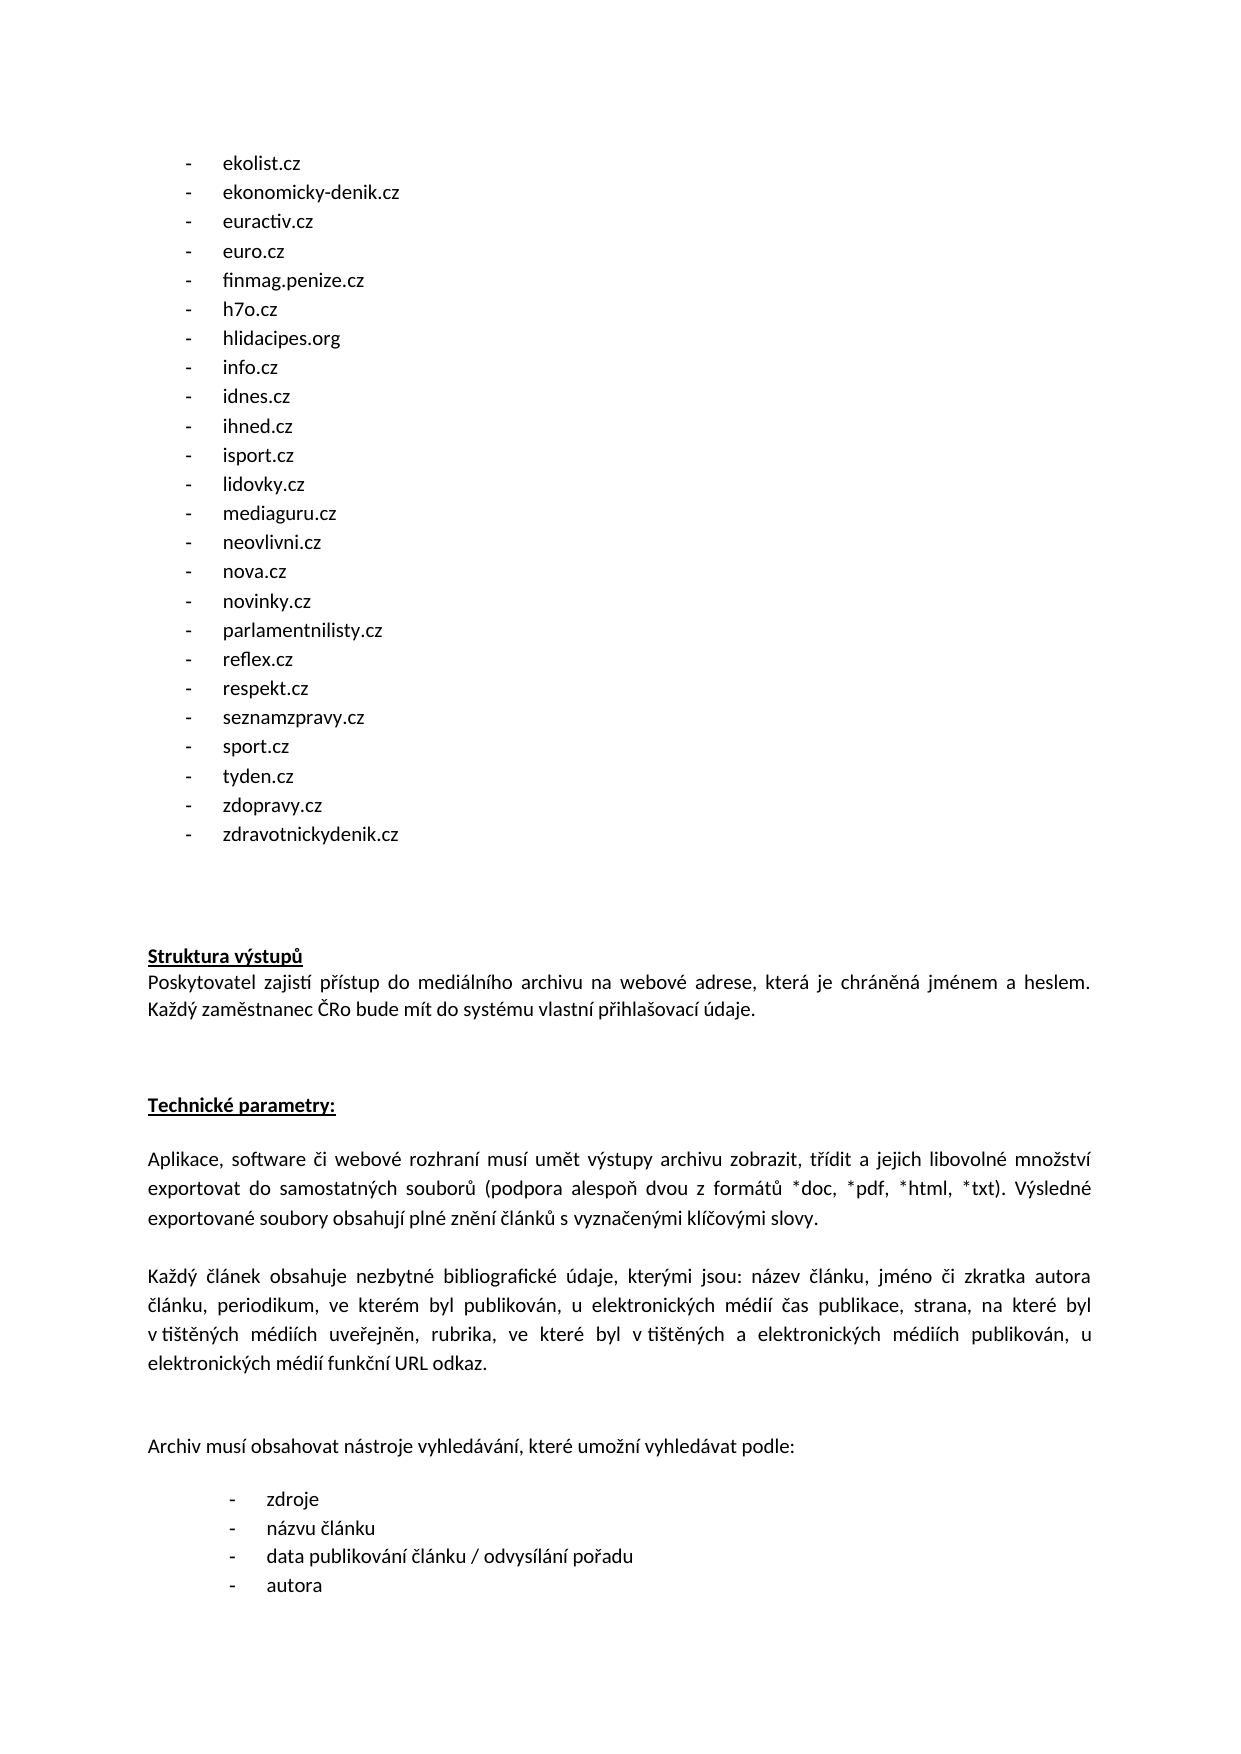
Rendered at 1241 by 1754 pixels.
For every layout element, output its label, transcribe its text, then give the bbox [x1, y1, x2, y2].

text Struktura výstupů [148, 946, 1093, 968]
text Aplikace, software či webové rozhraní musí umět výstupy archivu zobrazit, třídit a jejich libovolné množství exportovat do samostatných souborů (podpora alespoň dvou z formátů *doc, *pdf, *html, *txt). Výsledné exportované soubory obsahují plné znění článků s vyznačenými klíčovými slovy. [148, 1143, 1093, 1230]
list h7o.cz [185, 293, 1093, 323]
list finmag.penize.cz [185, 264, 1093, 293]
list zdroje [229, 1484, 1093, 1513]
list novinky.cz [185, 585, 1093, 614]
list sport.cz [185, 731, 1093, 760]
list euro.cz [185, 235, 1093, 264]
list autora [229, 1570, 1093, 1598]
text Každý článek obsahuje nezbytné bibliografické údaje, kterými jsou: název článku, jméno či zkratka autora článku, periodikum, ve kterém byl publikován, u elektronických médií čas publikace, strana, na které byl v tištěných médiích uveřejněn, rubrika, ve které byl v tištěných a elektronických médiích publikován, u elektronických médií funkční URL odkaz. [148, 1259, 1093, 1376]
text Poskytovatel zajistí přístup do mediálního archivu na webové adrese, která je chráněná jménem a heslem. Každý zaměstnanec ČRo bude mít do systému vlastní přihlašovací údaje. [148, 968, 1093, 1022]
list parlamentnilisty.cz [185, 614, 1093, 643]
list respekt.cz [185, 673, 1093, 702]
list reflex.cz [185, 643, 1093, 673]
list nova.cz [185, 556, 1093, 585]
list ekonomicky-denik.cz [185, 177, 1093, 206]
text Technické parametry: [148, 1093, 1093, 1118]
list zdravotnickydenik.cz [185, 818, 1093, 848]
list seznamzpravy.cz [185, 702, 1093, 731]
list hlidacipes.org [185, 323, 1093, 352]
list tyden.cz [185, 760, 1093, 789]
list neovlivni.cz [185, 527, 1093, 556]
list mediaguru.cz [185, 498, 1093, 527]
list idnes.cz [185, 381, 1093, 410]
list isport.cz [185, 439, 1093, 468]
list zdopravy.cz [185, 789, 1093, 818]
text Archiv musí obsahovat nástroje vyhledávání, které umožní vyhledávat podle: [148, 1430, 1093, 1459]
list názvu článku [229, 1513, 1093, 1541]
list euractiv.cz [185, 206, 1093, 235]
list ihned.cz [185, 410, 1093, 439]
list ekolist.cz [185, 148, 1093, 177]
list data publikování článku / odvysílání pořadu [229, 1541, 1093, 1570]
list info.cz [185, 352, 1093, 381]
list lidovky.cz [185, 468, 1093, 498]
